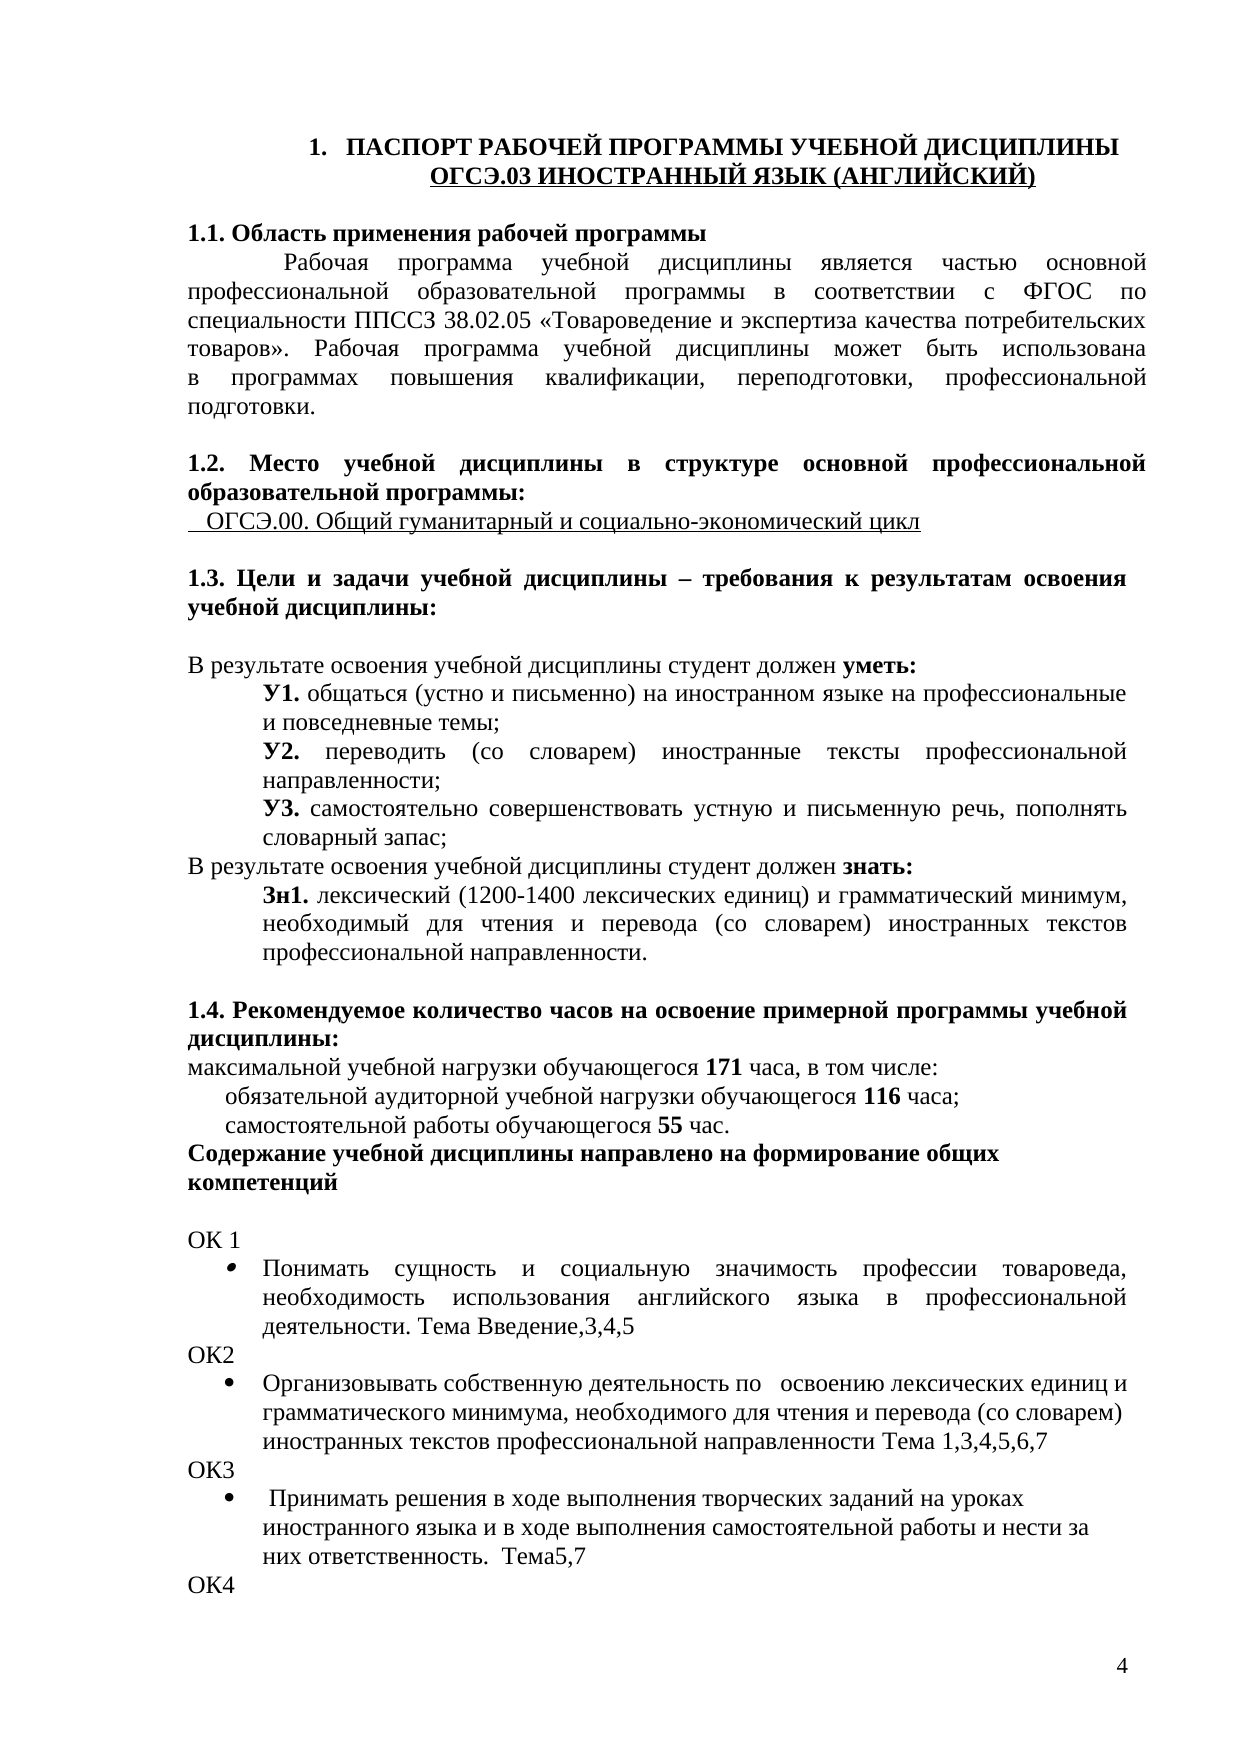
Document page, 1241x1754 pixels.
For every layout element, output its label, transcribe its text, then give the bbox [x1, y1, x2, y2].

text ОГСЭ.03 ИНОСТРАННЫЙ ЯЗЫК (АНГЛИЙСКИЙ) [337, 161, 1128, 190]
text Содержание учебной дисциплины направлено на формирование общих компетенций [187, 1138, 1128, 1196]
text У1. общаться (устно и письменно) на иностранном языке на профессиональные и повседневные темы; [262, 678, 1128, 736]
text ОК2 [187, 1340, 1128, 1368]
text ОК 1 [187, 1225, 1128, 1253]
text В результате освоения учебной дисциплины студент должен уметь: [187, 650, 1128, 678]
text самостоятельной работы обучающегося 55 час. [225, 1110, 1128, 1138]
text обязательной аудиторной учебной нагрузки обучающегося 116 часа; [225, 1081, 1128, 1110]
text ОК4 [187, 1570, 1128, 1598]
text У2. переводить (со словарем) иностранные тексты профессиональной направленности; [262, 736, 1128, 793]
text 1.4. Рекомендуемое количество часов на освоение примерной программы учебной дисциплины: [187, 995, 1128, 1052]
text 1.3. Цели и задачи учебной дисциплины – требования к результатам освоения учебной дисциплины: [187, 563, 1128, 621]
text максимальной учебной нагрузки обучающегося 171 часа, в том числе: [187, 1052, 1128, 1081]
text 1.2. Место учебной дисциплины в структуре основной профессиональной образовательной программы: [187, 448, 1147, 506]
text В результате освоения учебной дисциплины студент должен знать: [187, 851, 1128, 880]
text Зн1. лексический (1200-1400 лексических единиц) и грамматический минимум, необходимый для чтения и перевода (со словарем) иностранных текстов профессиональной направленности. [262, 880, 1128, 966]
text 1.1. Область применения рабочей программы [187, 218, 1147, 247]
list паспорт РАБОЧЕЙ ПРОГРАММЫ УЧЕБНОЙ ДИСЦИПЛИНЫ [300, 132, 1128, 161]
text Рабочая программа учебной дисциплины является частью основной профессиональной образовательной программы в соответствии с ФГОС по специальности ППССЗ 38.02.05 «Товароведение и экспертиза качества потребительских товаров». Рабочая программа учебной дисциплины может быть использована в программах повышения квалификации, переподготовки, профессиональной подготовки. [187, 247, 1147, 420]
text ОК3 [187, 1455, 1128, 1483]
text У3. самостоятельно совершенствовать устную и письменную речь, пополнять словарный запас; [262, 793, 1128, 851]
text ОГСЭ.00. Общий гуманитарный и социально-экономический цикл [187, 506, 1147, 535]
list Понимать сущность и социальную значимость профессии товароведа, необходимость использования английского языка в профессиональной деятельности. Тема Введение,3,4,5 [225, 1253, 1128, 1340]
list Организовывать собственную деятельность по освоению лексических единиц и грамматического минимума, необходимого для чтения и перевода (со словарем) иностранных текстов профессиональной направленности Тема 1,3,4,5,6,7 [225, 1368, 1128, 1455]
list Принимать решения в ходе выполнения творческих заданий на уроках иностранного языка и в ходе выполнения самостоятельной работы и нести за них ответственность. Тема5,7 [225, 1483, 1128, 1570]
